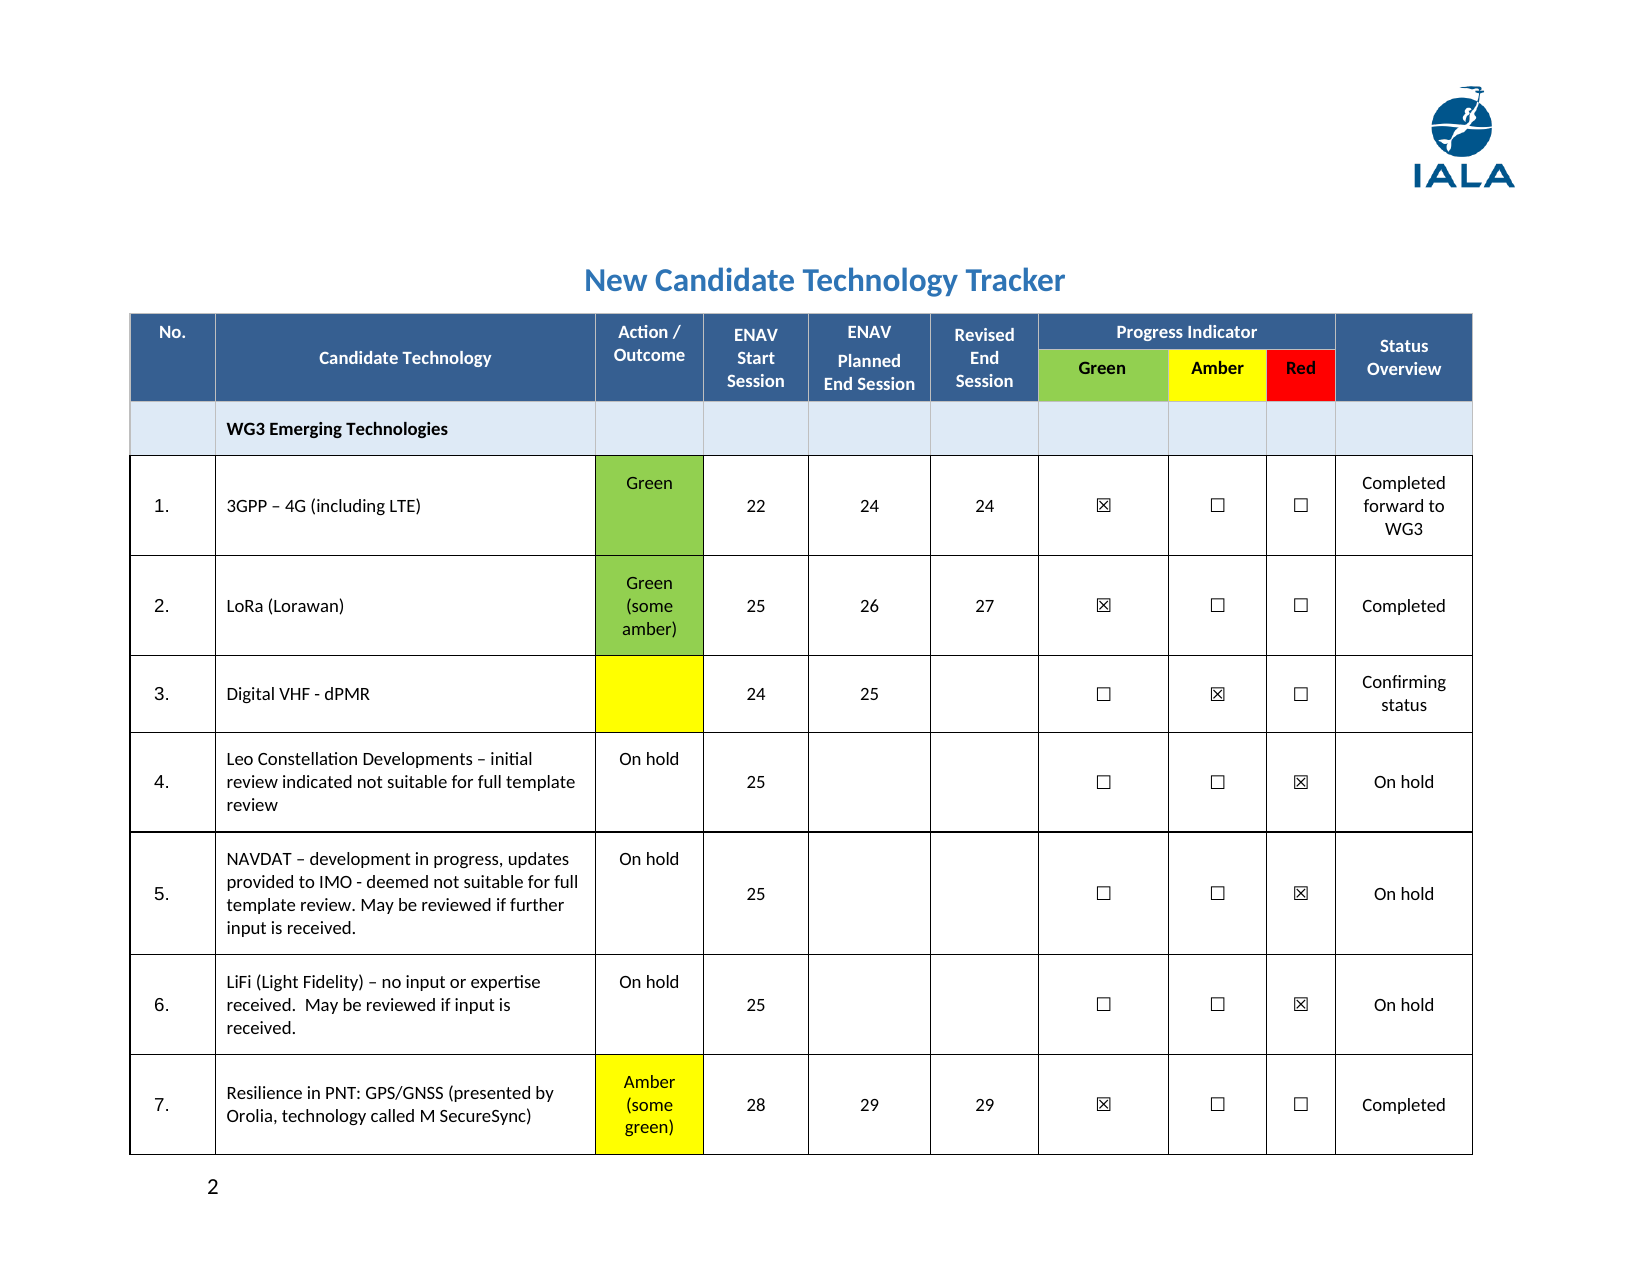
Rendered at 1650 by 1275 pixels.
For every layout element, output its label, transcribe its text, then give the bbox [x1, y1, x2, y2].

table_cell 27 [931, 556, 1038, 655]
table_cell 25 [704, 556, 808, 655]
table_cell [131, 733, 215, 831]
table_header Progress Indicator [1039, 314, 1335, 349]
table_cell [1039, 402, 1168, 455]
table_cell 28 [704, 1055, 808, 1154]
table_cell Resilience in PNT: GPS/GNSS (presented by Orolia, technology called M SecureSync) [216, 1055, 595, 1154]
table_cell On hold [596, 733, 703, 831]
table_cell On hold [1336, 733, 1472, 831]
table_cell Green (some amber) [596, 556, 703, 655]
table_cell [809, 733, 930, 831]
table_cell Red [1267, 350, 1335, 401]
table_cell 26 [809, 556, 930, 655]
table_cell [931, 955, 1038, 1054]
table_cell Completed [1336, 556, 1472, 655]
table_cell [704, 402, 808, 455]
table_cell 29 [931, 1055, 1038, 1154]
table_cell 29 [809, 1055, 930, 1154]
table_header ENAV Start Session [704, 314, 808, 401]
table_cell 22 [704, 456, 808, 555]
table_cell 25 [809, 656, 930, 732]
table_cell Confirming status [1336, 656, 1472, 732]
table_cell NAVDAT – development in progress, updates provided to IMO - deemed not suitable for full template review. May be reviewed if further input is received. [216, 833, 595, 954]
table_cell 25 [704, 955, 808, 1054]
table_cell [1169, 402, 1266, 455]
table_cell On hold [1336, 833, 1472, 954]
table_cell WG3 Emerging Technologies [216, 402, 595, 455]
table_cell 24 [809, 456, 930, 555]
title New Candidate Technology Tracker [118, 259, 1532, 300]
table_cell On hold [596, 833, 703, 954]
table_cell [131, 955, 215, 1054]
table_cell [931, 833, 1038, 954]
table_header Status Overview [1336, 314, 1472, 401]
table_cell [131, 1055, 215, 1154]
table_cell [596, 656, 703, 732]
table_cell Amber (some green) [596, 1055, 703, 1154]
table_header Action / Outcome [596, 314, 703, 401]
table_cell LiFi (Light Fidelity) – no input or expertise received. May be reviewed if input is received. [216, 955, 595, 1054]
table_cell Green [1039, 350, 1168, 401]
table_cell [131, 456, 215, 555]
table_header Revised End Session [931, 314, 1038, 401]
table_cell [809, 955, 930, 1054]
table_cell LoRa (Lorawan) [216, 556, 595, 655]
table_cell On hold [596, 955, 703, 1054]
table_cell [131, 556, 215, 655]
table_header No. [131, 314, 215, 401]
table_cell [809, 402, 930, 455]
table_cell [596, 402, 703, 455]
table_cell 24 [704, 656, 808, 732]
table_cell [931, 656, 1038, 732]
table_cell [809, 833, 930, 954]
table_cell [1336, 402, 1472, 455]
table_cell 25 [704, 733, 808, 831]
picture [1391, 75, 1532, 210]
table_cell 25 [704, 833, 808, 954]
table_cell Completed [1336, 1055, 1472, 1154]
table_cell Amber [1169, 350, 1266, 401]
table_cell 3GPP – 4G (including LTE) [216, 456, 595, 555]
table_cell [131, 402, 215, 455]
table_cell 24 [931, 456, 1038, 555]
table_cell [931, 733, 1038, 831]
table_cell [1267, 402, 1335, 455]
table_cell Leo Constellation Developments – initial review indicated not suitable for full template review [216, 733, 595, 831]
table_cell On hold [1336, 955, 1472, 1054]
table_cell [931, 402, 1038, 455]
table_cell [131, 833, 215, 954]
table_cell Completed forward to WG3 [1336, 456, 1472, 555]
table_cell [131, 656, 215, 732]
table_cell Green [596, 456, 703, 555]
table_cell Digital VHF - dPMR [216, 656, 595, 732]
table_header Candidate Technology [216, 314, 595, 401]
table_header ENAV Planned End Session [809, 314, 930, 401]
